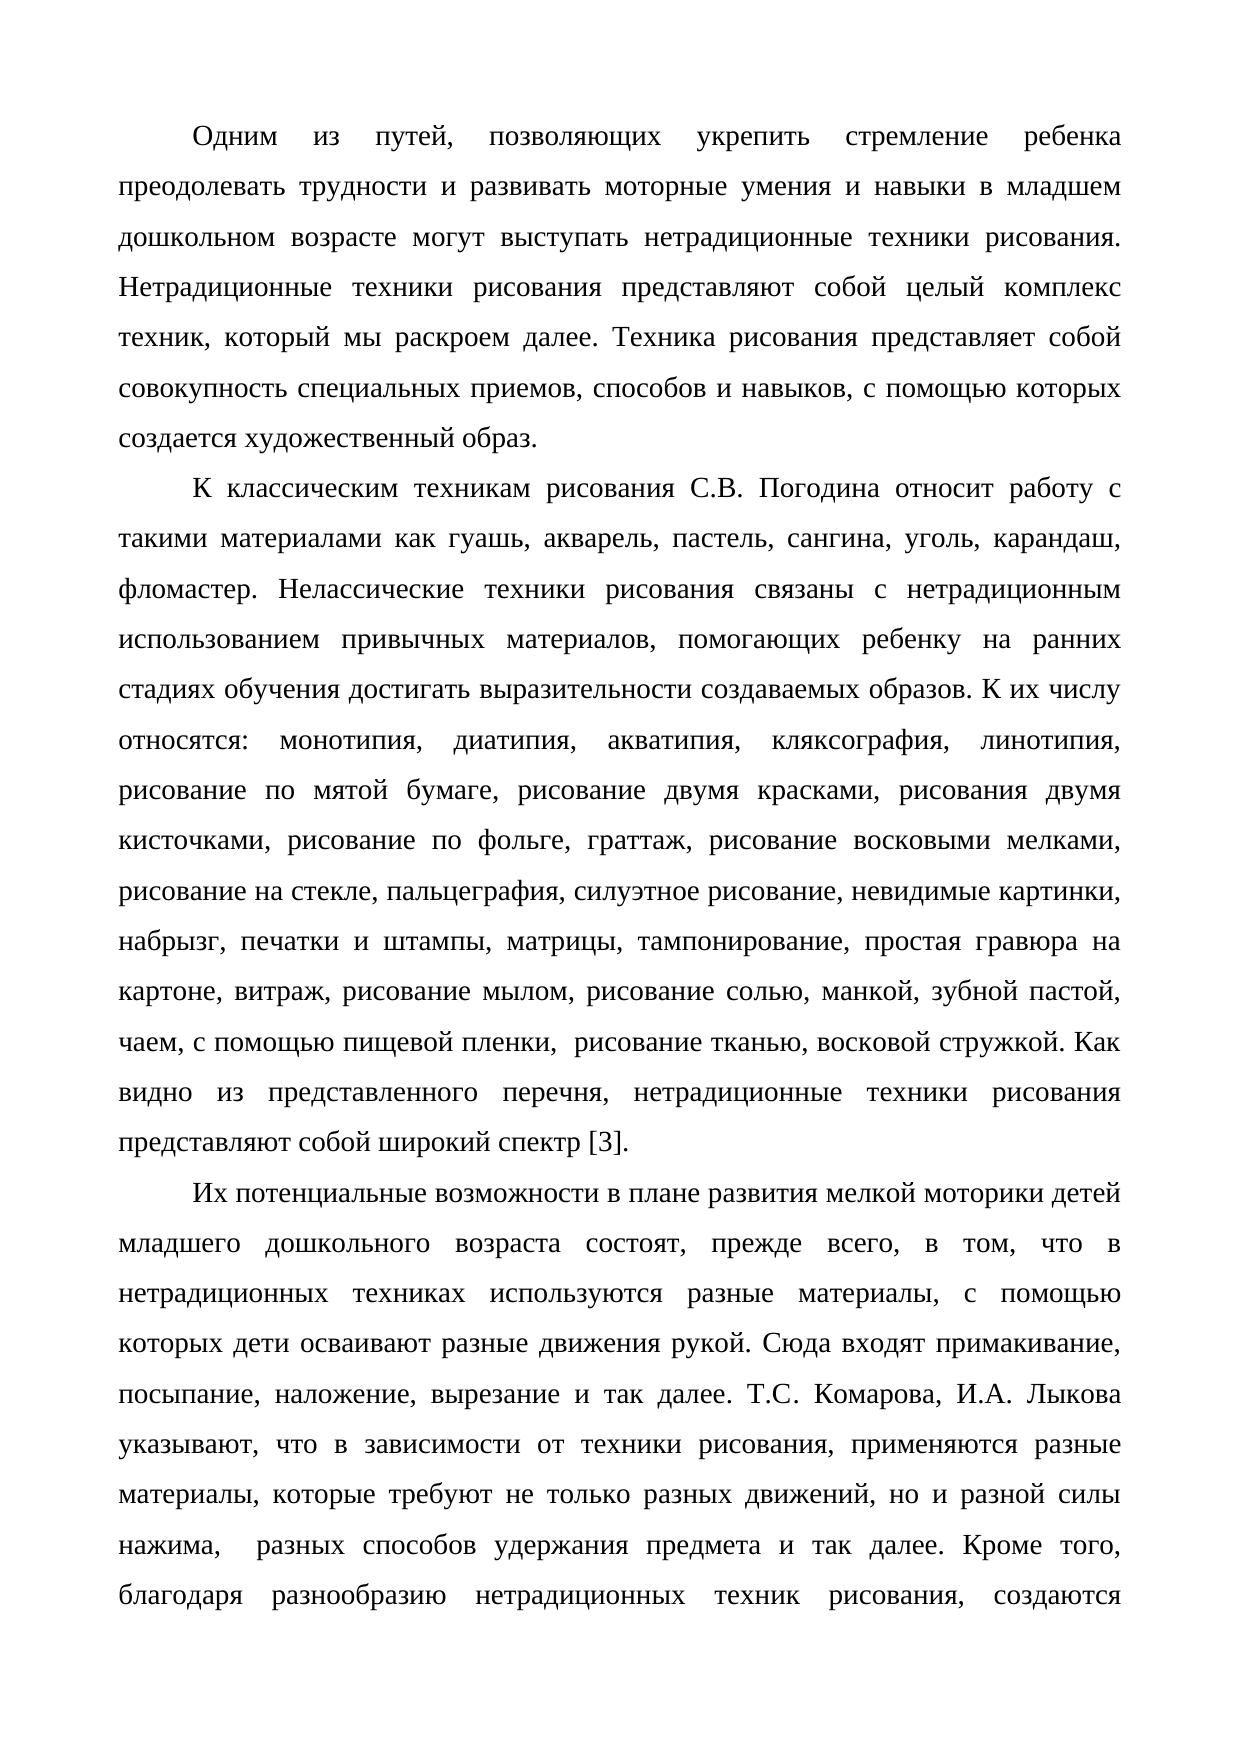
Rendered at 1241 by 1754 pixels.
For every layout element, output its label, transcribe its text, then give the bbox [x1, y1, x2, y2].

text К классическим техникам рисования С.В. Погодина относит работу с такими материалами как гуашь, акварель, пастель, сангина, уголь, карандаш, фломастер. Нелассические техники рисования связаны с нетрадиционным использованием привычных материалов, помогающих ребенку на ранних стадиях обучения достигать выразительности создаваемых образов. К их числу относятся: монотипия, диатипия, акватипия, кляксография, линотипия, рисование по мятой бумаге, рисование двумя красками, рисования двумя кисточками, рисование по фольге, граттаж, рисование восковыми мелками, рисование на стекле, пальцеграфия, силуэтное рисование, невидимые картинки, набрызг, печатки и штампы, матрицы, тампонирование, простая гравюра на картоне, витраж, рисование мылом, рисование солью, манкой, зубной пастой, чаем, с помощью пищевой пленки, рисование тканью, восковой стружкой. Как видно из представленного перечня, нетрадиционные техники рисования представляют собой широкий спектр [3]. [118, 470, 1122, 1158]
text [118, 1175, 1122, 1611]
text Одним из путей, позволяющих укрепить стремление ребенка преодолевать трудности и развивать моторные умения и навыки в младшем дошкольном возрасте могут выступать нетрадиционные техники рисования. Нетрадиционные техники рисования представляют собой целый комплекс техник, который мы раскроем далее. Техника рисования представляет собой совокупность специальных приемов, способов и навыков, с помощью которых создается художественный образ. [118, 118, 1122, 453]
